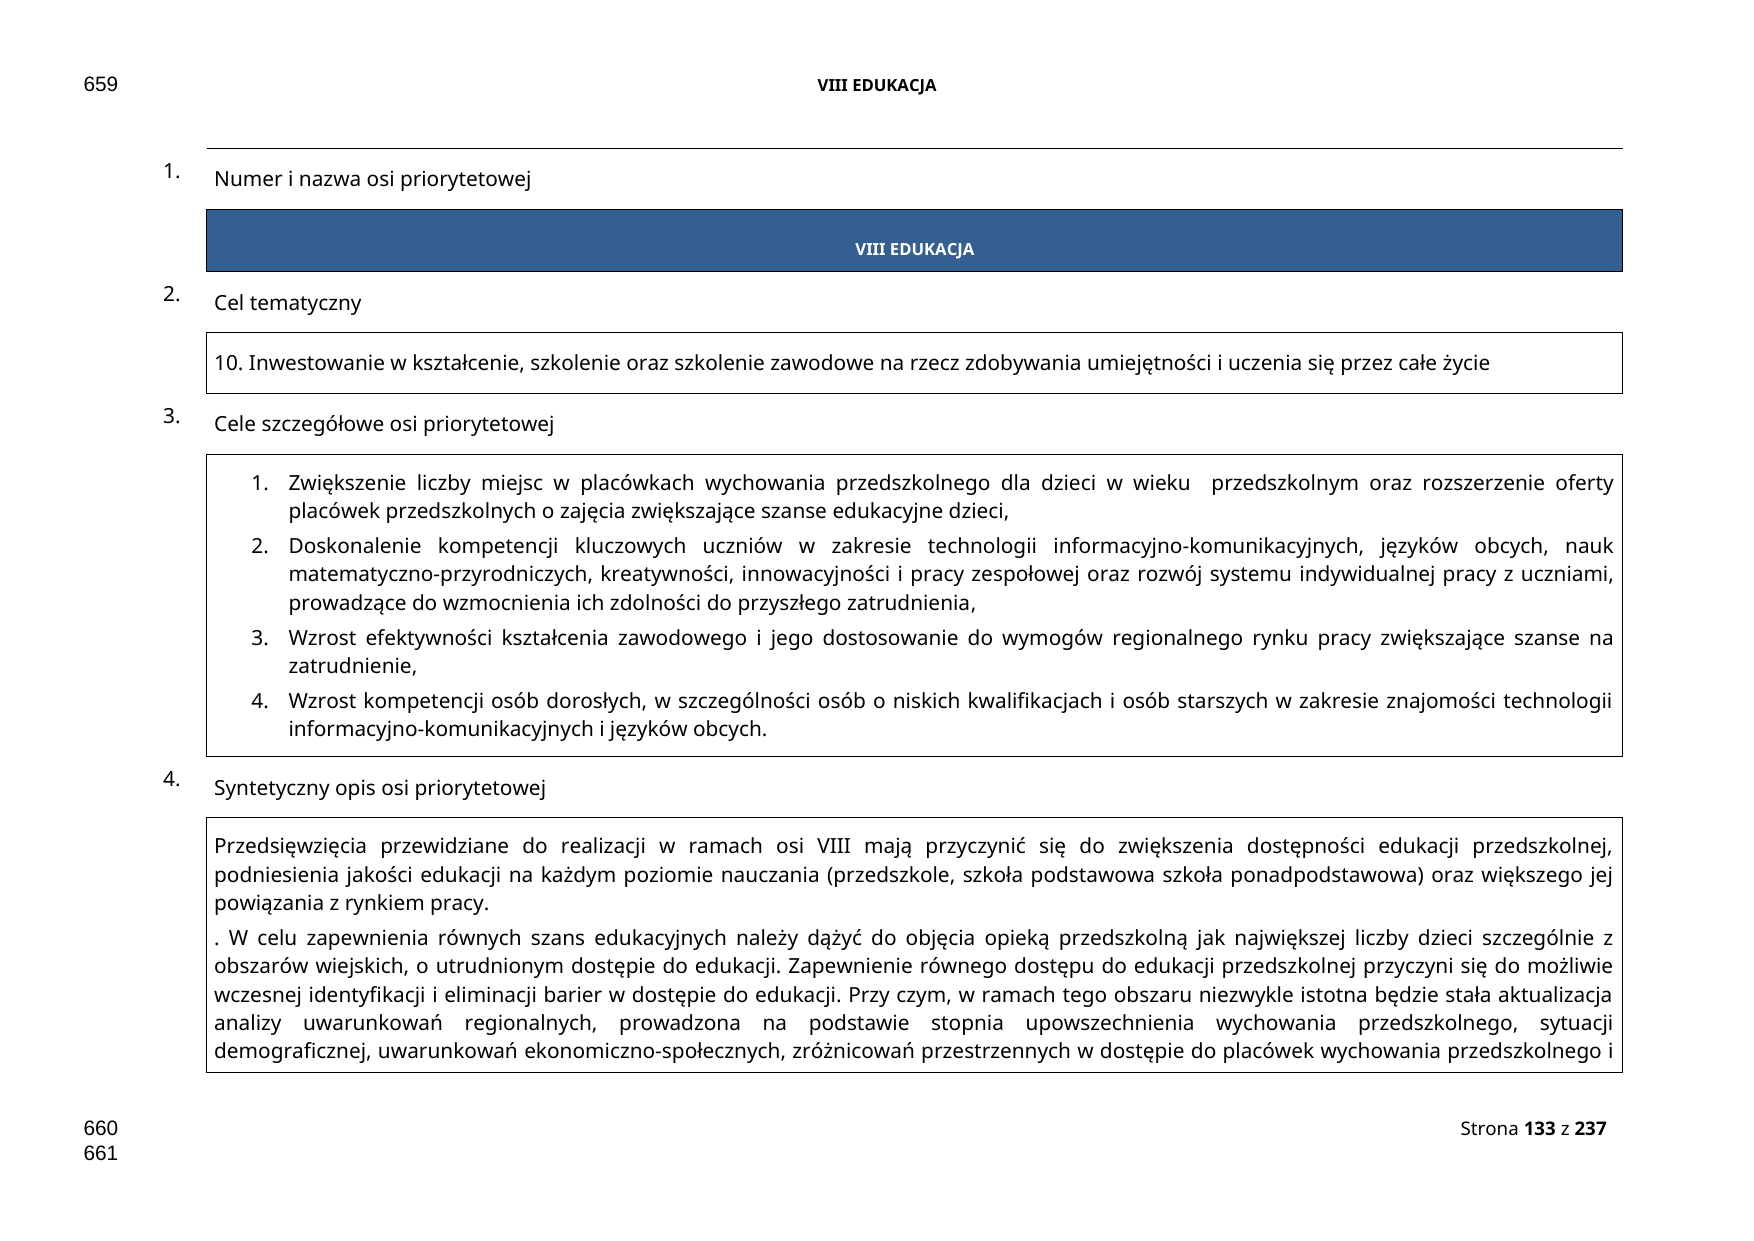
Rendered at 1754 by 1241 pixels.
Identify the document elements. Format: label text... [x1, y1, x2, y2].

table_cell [207, 818, 1622, 1072]
table_cell Cel tematyczny [207, 272, 1622, 332]
table_cell [118, 756, 207, 1072]
table_header [118, 148, 207, 271]
table_cell Cele szczegółowe osi priorytetowej [207, 394, 1622, 454]
table_cell 10. Inwestowanie w kształcenie, szkolenie oraz szkolenie zawodowe na rzecz zdobywania umiejętności i uczenia się przez całe życie [207, 333, 1622, 393]
table_cell [118, 271, 207, 393]
table_cell VIII EDUKACJA [207, 210, 1622, 271]
table_header Numer i nazwa osi priorytetowej [207, 149, 1622, 208]
table_cell Zwiększenie liczby miejsc w placówkach wychowania przedszkolnego dla dzieci w wieku przedszkolnym oraz rozszerzenie oferty placówek przedszkolnych o zajęcia zwiększające szanse edukacyjne dzieci, Doskonalenie kompetencji kluczowych uczniów w zakresie technologii informacyjno-komunikacyjnych, języków obcych, nauk matematyczno-przyrodniczych, kreatywności, innowacyjności i pracy zespołowej oraz rozwój systemu indywidualnej pracy z uczniami, prowadzące do wzmocnienia ich zdolności do przyszłego zatrudnienia, Wzrost efektywności kształcenia zawodowego i jego dostosowanie do wymogów regionalnego rynku pracy zwiększające szanse na zatrudnienie, Wzrost kompetencji osób dorosłych, w szczególności osób o niskich kwalifikacjach i osób starszych w zakresie znajomości technologii informacyjno-komunikacyjnych i języków obcych. [207, 455, 1622, 756]
table_cell [118, 393, 207, 756]
table_cell Syntetyczny opis osi priorytetowej [207, 757, 1622, 817]
